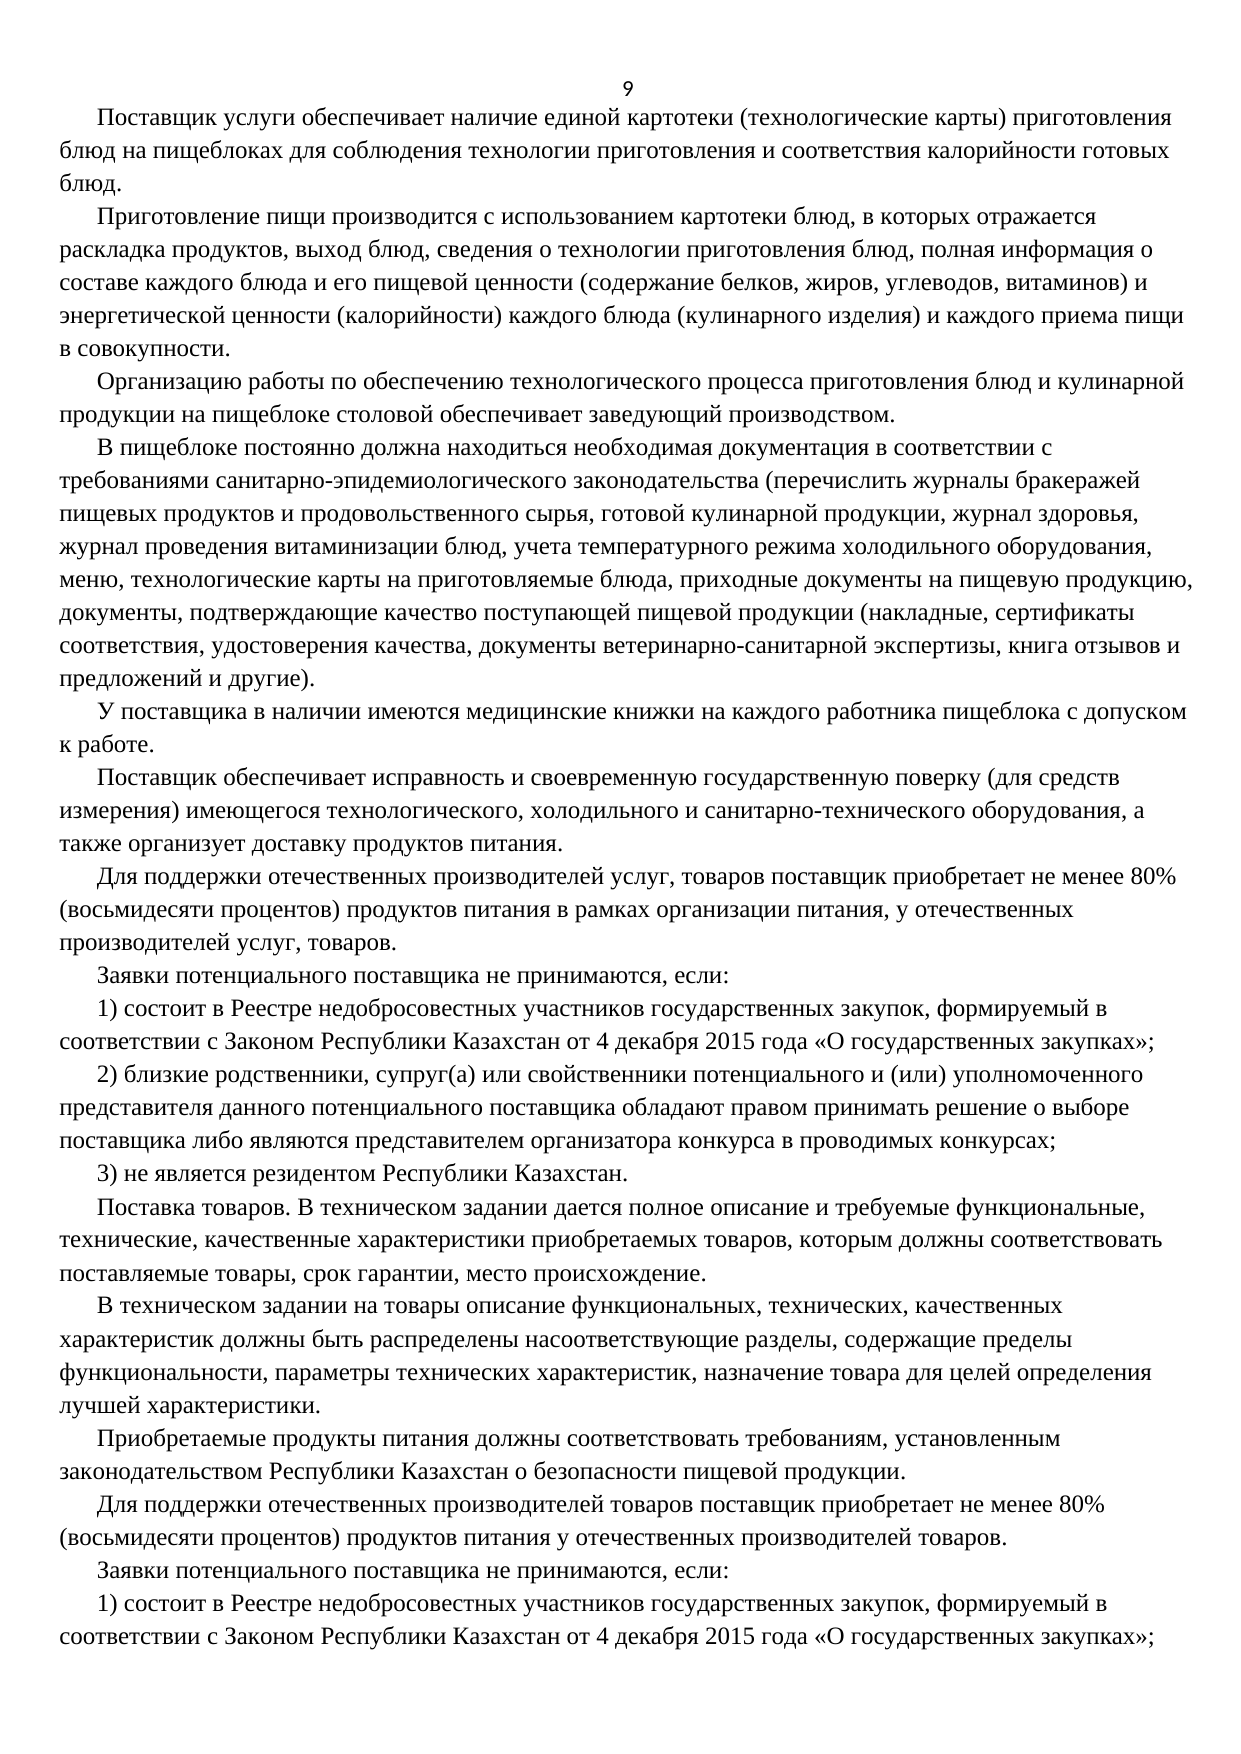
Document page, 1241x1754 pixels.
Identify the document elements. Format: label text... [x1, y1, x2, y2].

text Поставка товаров. В техническом задании дается полное описание и требуемые функциональные, технические, качественные характеристики приобретаемых товаров, которым должны соответствовать поставляемые товары, срок гарантии, место происхождение. [59, 1192, 1196, 1286]
text Организацию работы по обеспечению технологического процесса приготовления блюд и кулинарной продукции на пищеблоке столовой обеспечивает заведующий производством. [59, 366, 1196, 428]
text У поставщика в наличии имеются медицинские книжки на каждого работника пищеблока с допуском к работе. [59, 696, 1196, 758]
text Приготовление пищи производится с использованием картотеки блюд, в которых отражается раскладка продуктов, выход блюд, сведения о технологии приготовления блюд, полная информация о составе каждого блюда и его пищевой ценности (содержание белков, жиров, углеводов, витаминов) и энергетической ценности (калорийности) каждого блюда (кулинарного изделия) и каждого приема пищи в совокупности. [59, 201, 1196, 362]
text 3) не является резидентом Республики Казахстан. [59, 1158, 1196, 1187]
text Приобретаемые продукты питания должны соответствовать требованиям, установленным законодательством Республики Казахстан о безопасности пищевой продукции. [59, 1423, 1196, 1484]
text Поставщик услуги обеспечивает наличие единой картотеки (технологические карты) приготовления блюд на пищеблоках для соблюдения технологии приготовления и соответствия калорийности готовых блюд. [59, 102, 1196, 197]
text 1) состоит в Реестре недобросовестных участников государственных закупок, формируемый в соответствии с Законом Республики Казахстан от 4 декабря 2015 года «О государственных закупках»; [59, 993, 1196, 1055]
text 1) состоит в Реестре недобросовестных участников государственных закупок, формируемый в соответствии с Законом Республики Казахстан от 4 декабря 2015 года «О государственных закупках»; [59, 1588, 1196, 1649]
text Для поддержки отечественных производителей услуг, товаров поставщик приобретает не менее 80% (восьмидесяти процентов) продуктов питания в рамках организации питания, у отечественных производителей услуг, товаров. [59, 861, 1196, 956]
text В техническом задании на товары описание функциональных, технических, качественных характеристик должны быть распределены насоответствующие разделы, содержащие пределы функциональности, параметры технических характеристик, назначение товара для целей определения лучшей характеристики. [59, 1291, 1196, 1418]
text Заявки потенциального поставщика не принимаются, если: [59, 960, 1196, 989]
text В пищеблоке постоянно должна находиться необходимая документация в соответствии с требованиями санитарно-эпидемиологического законодательства (перечислить журналы бракеражей пищевых продуктов и продовольственного сырья, готовой кулинарной продукции, журнал здоровья, журнал проведения витаминизации блюд, учета температурного режима холодильного оборудования, меню, технологические карты на приготовляемые блюда, приходные документы на пищевую продукцию, документы, подтверждающие качество поступающей пищевой продукции (накладные, сертификаты соответствия, удостоверения качества, документы ветеринарно-санитарной экспертизы, книга отзывов и предложений и другие). [59, 432, 1196, 692]
text 2) близкие родственники, супруг(а) или свойственники потенциального и (или) уполномоченного представителя данного потенциального поставщика обладают правом принимать решение о выборе поставщика либо являются представителем организатора конкурса в проводимых конкурсах; [59, 1059, 1196, 1154]
text Заявки потенциального поставщика не принимаются, если: [59, 1555, 1196, 1583]
text Поставщик обеспечивает исправность и своевременную государственную поверку (для средств измерения) имеющегося технологического, холодильного и санитарно-технического оборудования, а также организует доставку продуктов питания. [59, 762, 1196, 857]
text Для поддержки отечественных производителей товаров поставщик приобретает не менее 80% (восьмидесяти процентов) продуктов питания у отечественных производителей товаров. [59, 1489, 1196, 1551]
